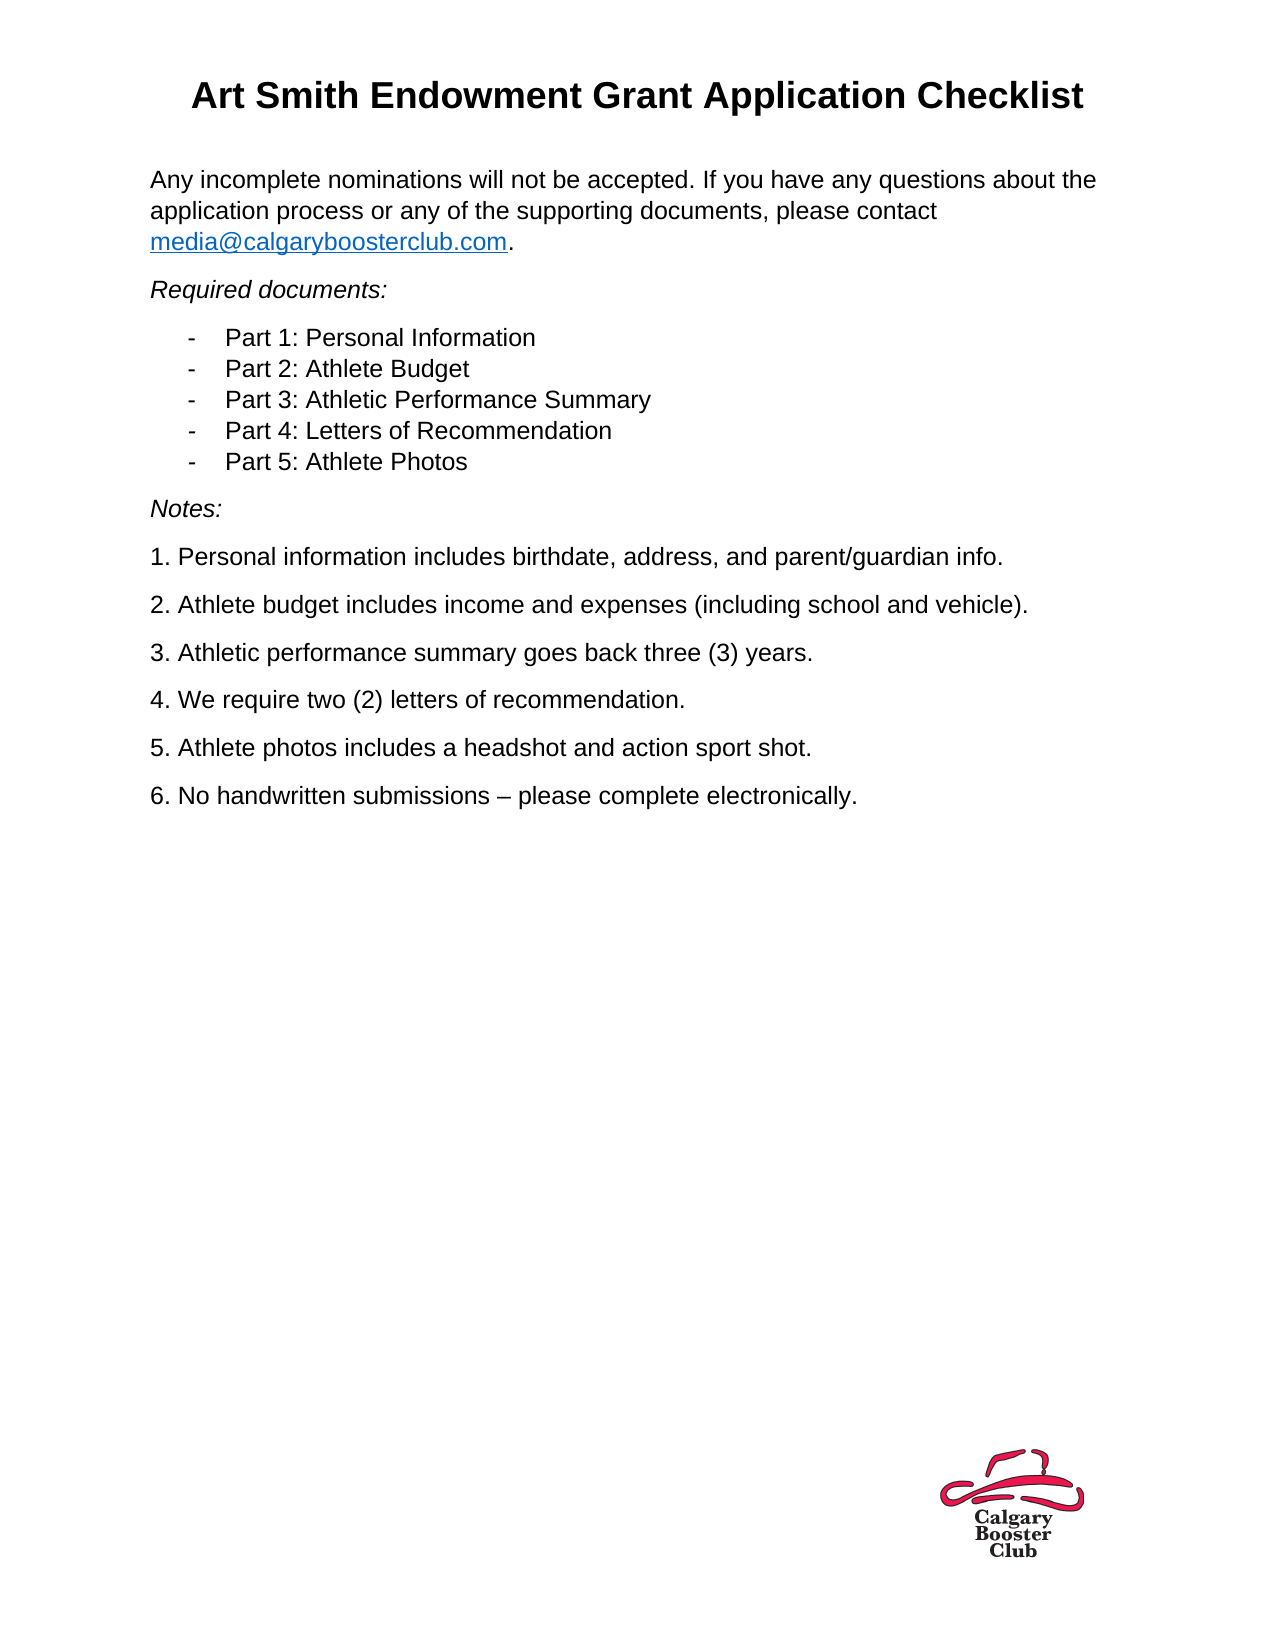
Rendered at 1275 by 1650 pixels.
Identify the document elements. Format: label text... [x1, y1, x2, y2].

text 2. Athlete budget includes income and expenses (including school and vehicle). [150, 590, 1125, 618]
text Notes: [150, 494, 1125, 523]
text Required documents: [150, 275, 1125, 303]
list Part 5: Athlete Photos [187, 447, 1125, 475]
list Part 3: Athletic Performance Summary [187, 384, 1125, 413]
text 6. No handwritten submissions – please complete electronically. [150, 781, 1125, 809]
list Part 4: Letters of Recommendation [187, 416, 1125, 444]
text Any incomplete nominations will not be accepted. If you have any questions about the application process or any of the supporting documents, please contact media@calgaryboosterclub.com. [150, 165, 1125, 256]
text 3. Athletic performance summary goes back three (3) years. [150, 637, 1125, 666]
picture [900, 1426, 1125, 1577]
text 5. Athlete photos includes a headshot and action sport shot. [150, 733, 1125, 762]
list Part 2: Athlete Budget [187, 353, 1125, 382]
text 1. Personal information includes birthdate, address, and parent/guardian info. [150, 542, 1125, 571]
text 4. We require two (2) letters of recommendation. [150, 685, 1125, 714]
list Part 1: Personal Information [187, 322, 1125, 351]
